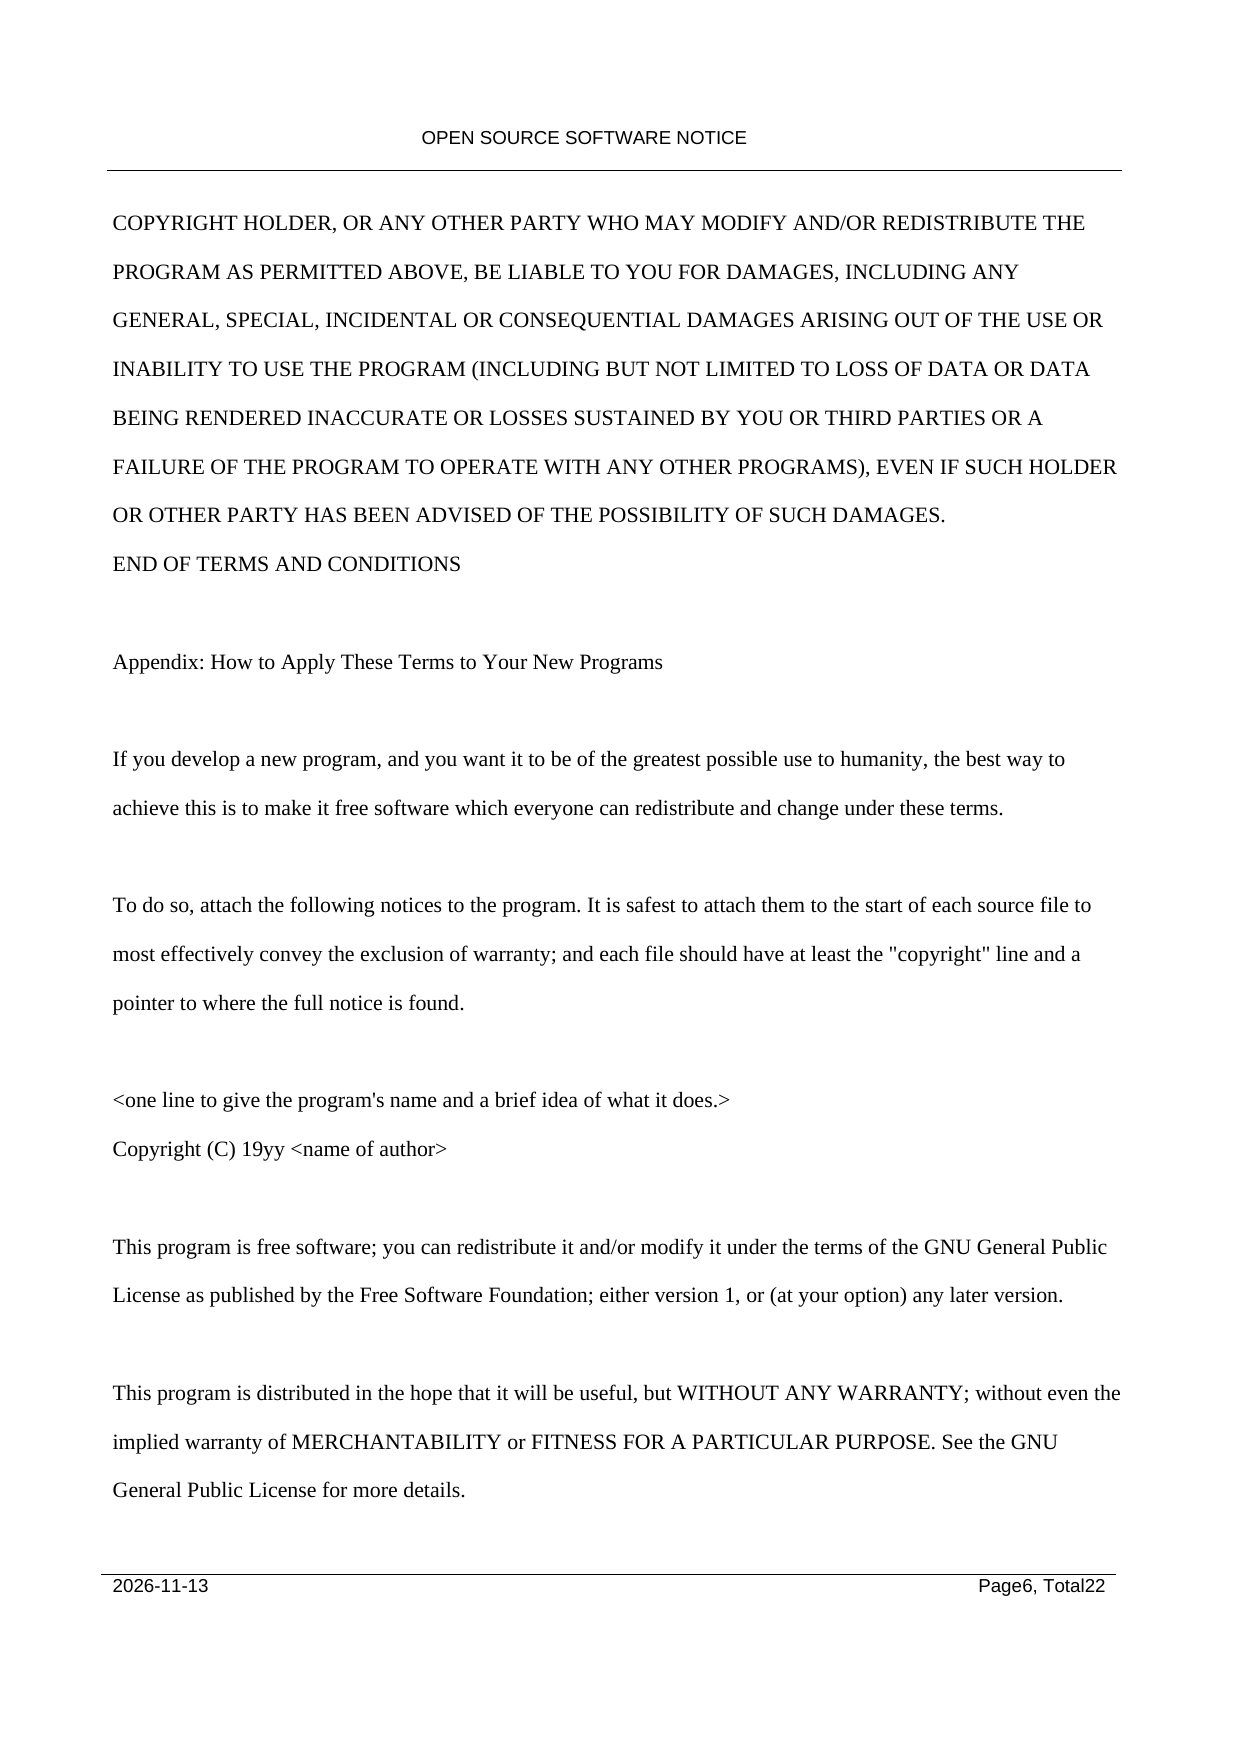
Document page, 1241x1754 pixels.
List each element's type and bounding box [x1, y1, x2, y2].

text [112, 206, 1128, 1506]
